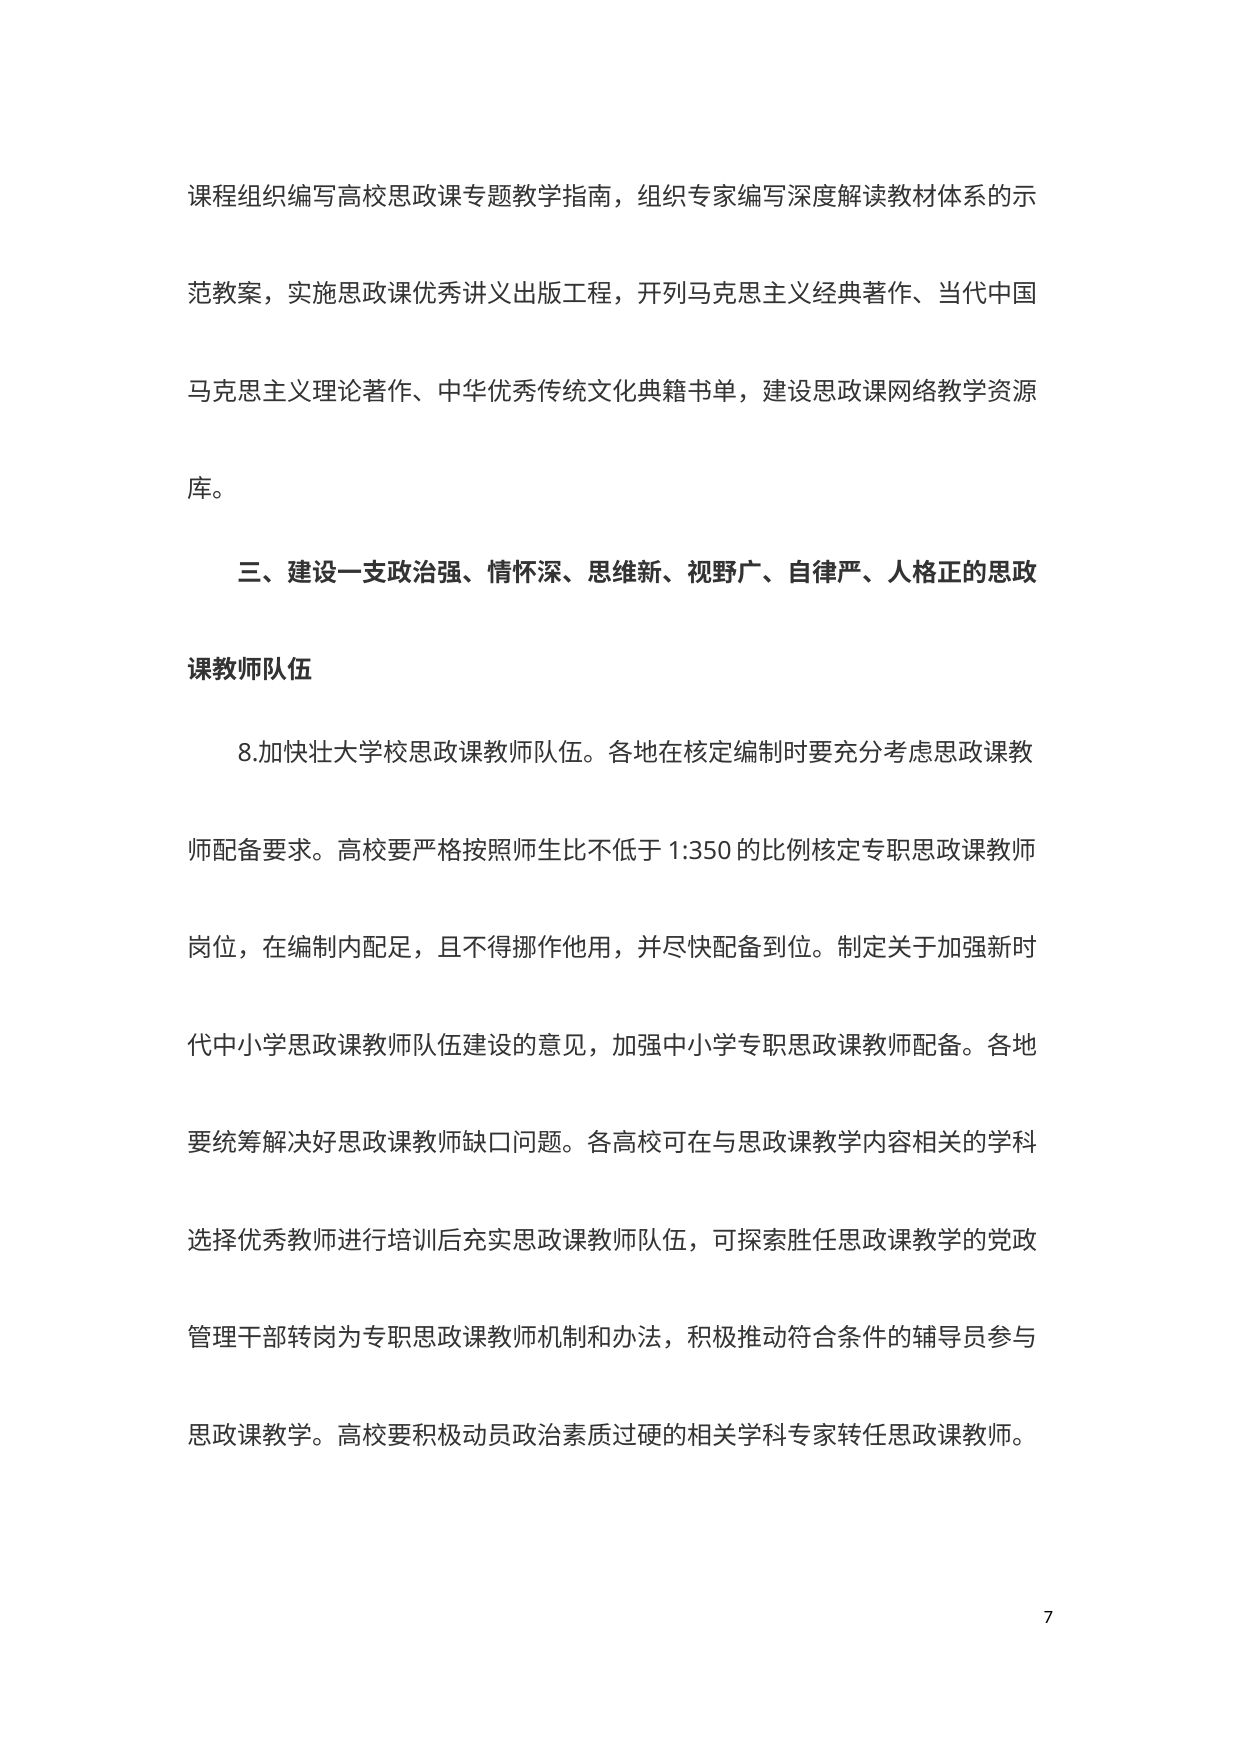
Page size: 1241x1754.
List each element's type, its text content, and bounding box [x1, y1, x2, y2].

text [187, 162, 1053, 519]
text 三、建设一支政治强、情怀深、思维新、视野广、自律严、人格正的思政课教师队伍 [187, 538, 1053, 700]
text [187, 718, 1053, 1466]
